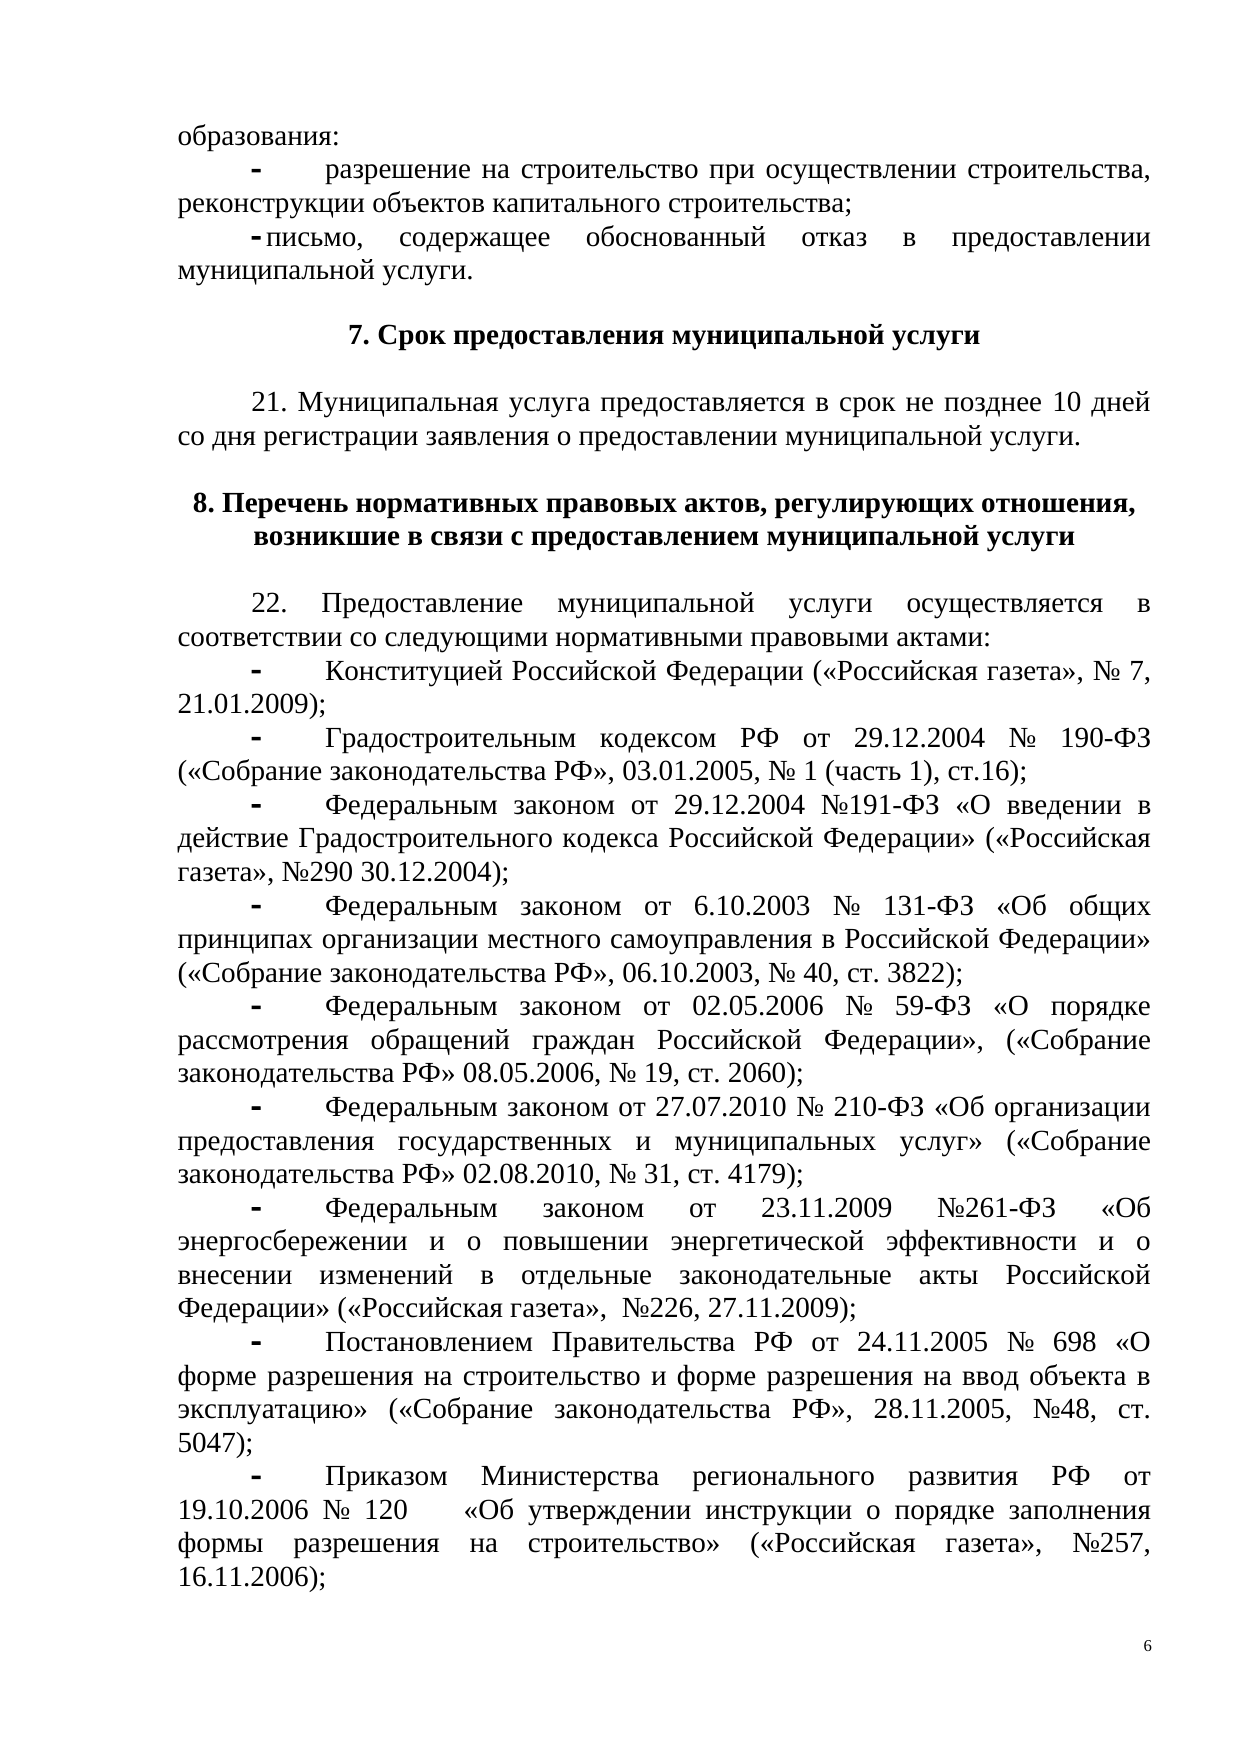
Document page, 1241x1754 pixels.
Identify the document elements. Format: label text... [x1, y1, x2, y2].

list Приказом Министерства регионального развития РФ от 19.10.2006 № 120 «Об утверждении инструкции о порядке заполнения формы разрешения на строительство» («Российская газета», №257, 16.11.2006); [177, 1458, 1152, 1593]
list Федеральным законом от 6.10.2003 № 131-ФЗ «Об общих принципах организации местного самоуправления в Российской Федерации» («Собрание законодательства РФ», 06.10.2003, № 40, ст. 3822); [177, 888, 1152, 988]
list Федеральным законом от 23.11.2009 №261-ФЗ «Об энергосбережении и о повышении энергетической эффективности и о внесении изменений в отдельные законодательные акты Российской Федерации» («Российская газета», №226, 27.11.2009); [177, 1190, 1152, 1324]
text 7. Срок предоставления муниципальной услуги [177, 317, 1152, 351]
list разрешение на строительство при осуществлении строительства, реконструкции объектов капитального строительства; [177, 152, 1152, 219]
list письмо, содержащее обоснованный отказ в предоставлении муниципальной услуги. [177, 219, 1152, 286]
list Постановлением Правительства РФ от 24.11.2005 № 698 «О форме разрешения на строительство и форме разрешения на ввод объекта в эксплуатацию» («Собрание законодательства РФ», 28.11.2005, №48, ст. 5047); [177, 1324, 1152, 1458]
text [177, 118, 1152, 152]
list Градостроительным кодексом РФ от 29.12.2004 № 190-ФЗ («Собрание законодательства РФ», 03.01.2005, № 1 (часть 1), ст.16); [177, 720, 1152, 787]
text 21. Муниципальная услуга предоставляется в срок не позднее 10 дней со дня регистрации заявления о предоставлении муниципальной услуги. [177, 384, 1152, 451]
list Федеральным законом от 29.12.2004 №191-ФЗ «О введении в действие Градостроительного кодекса Российской Федерации» («Российская газета», №290 30.12.2004); [177, 787, 1152, 888]
list Федеральным законом от 02.05.2006 № 59-ФЗ «О порядке рассмотрения обращений граждан Российской Федерации», («Собрание законодательства РФ» 08.05.2006, № 19, ст. 2060); [177, 988, 1152, 1089]
text 22. Предоставление муниципальной услуги осуществляется в соответствии со следующими нормативными правовыми актами: [177, 586, 1152, 653]
list Конституцией Российской Федерации («Российская газета», № 7, 21.01.2009); [177, 653, 1152, 720]
text 8. Перечень нормативных правовых актов, регулирующих отношения, возникшие в связи с предоставлением муниципальной услуги [177, 485, 1152, 552]
list Федеральным законом от 27.07.2010 № 210-ФЗ «Об организации предоставления государственных и муниципальных услуг» («Собрание законодательства РФ» 02.08.2010, № 31, ст. 4179); [177, 1089, 1152, 1190]
